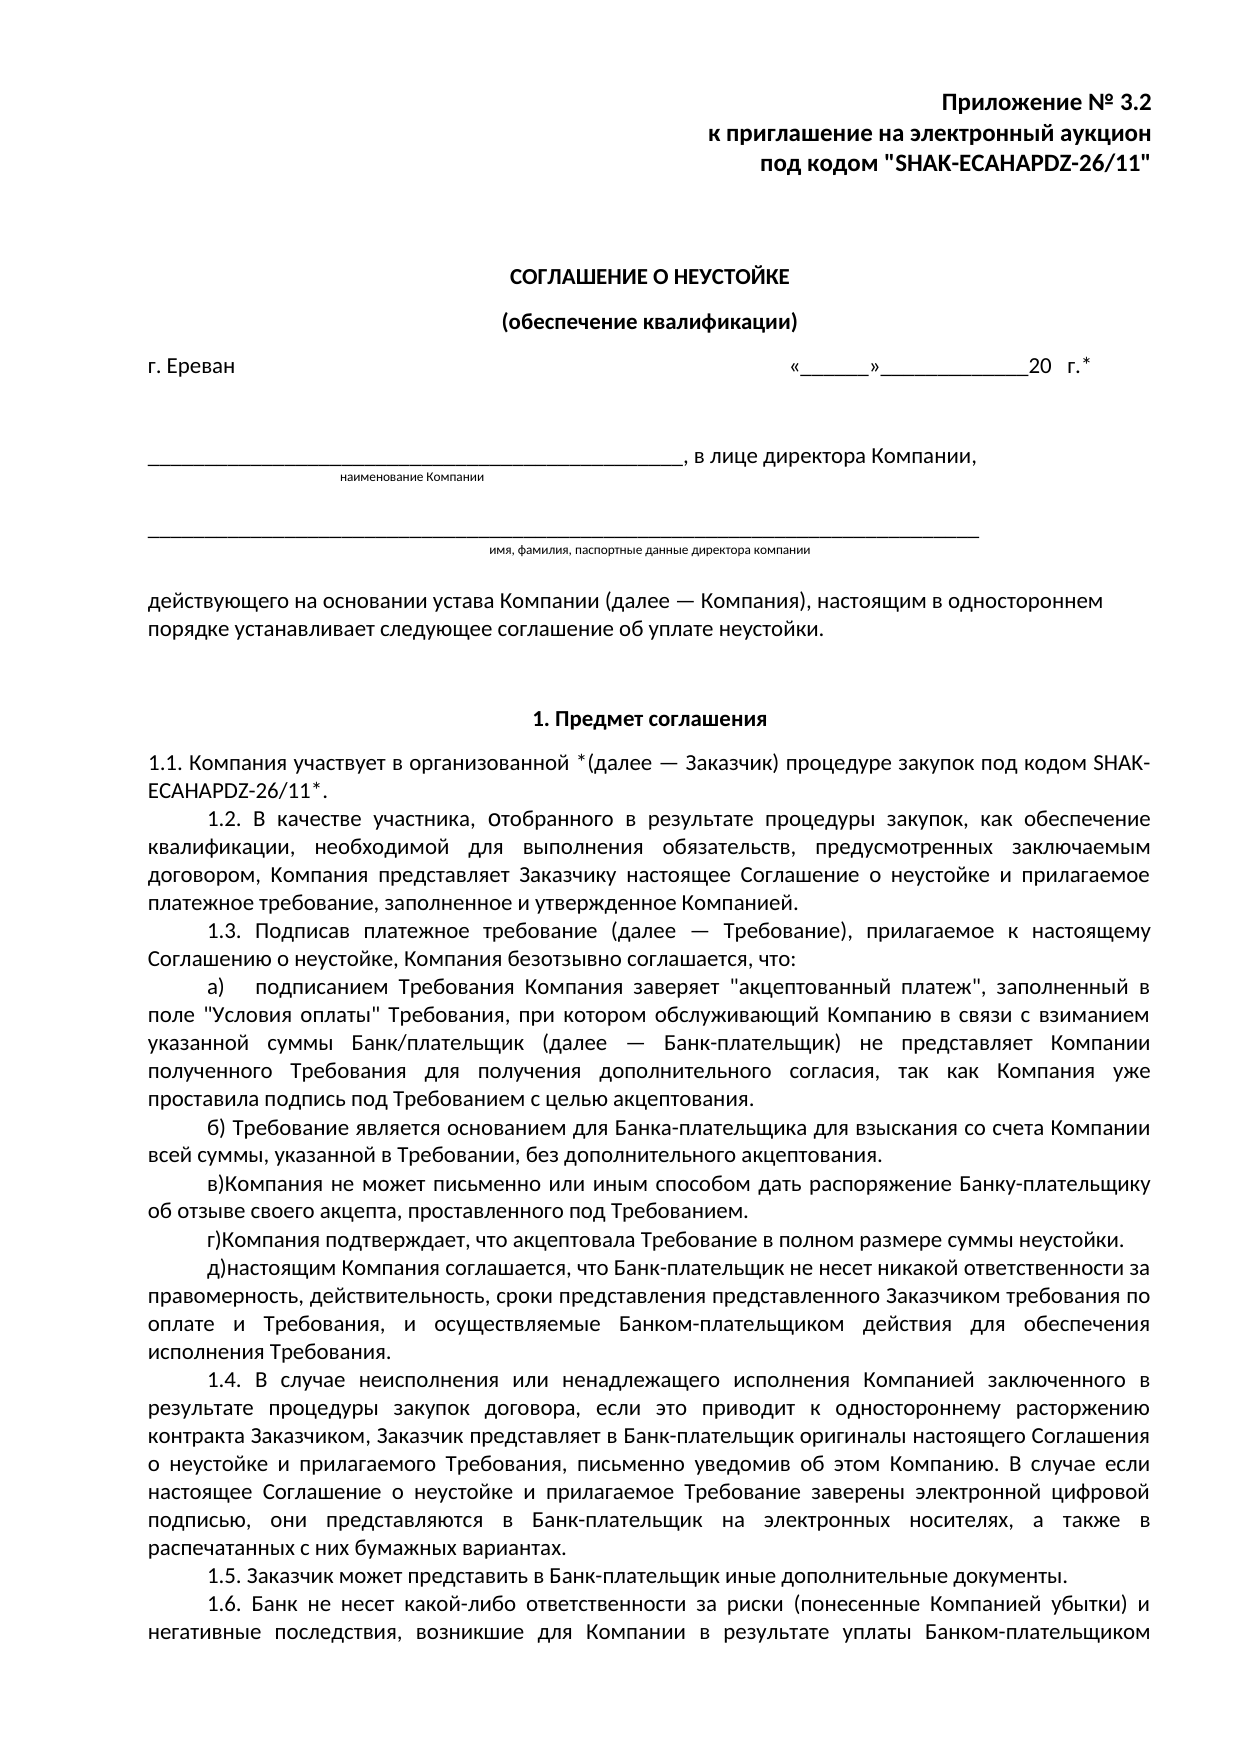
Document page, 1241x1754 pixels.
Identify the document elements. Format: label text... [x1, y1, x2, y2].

table_header г. Ереван [136, 351, 635, 396]
text а) подписанием Требования Компания заверяет "акцептованный платеж", заполненный в поле "Условия оплаты" Требования, при котором обслуживающий Компанию в связи с взиманием указанной суммы Банк/плательщик (далее — Банк-плательщик) не представляет Компании полученного Требования для получения дополнительного согласия, так как Компания уже проставила подпись под Требованием с целью акцептования. [148, 972, 1152, 1113]
text наименование Компании [340, 469, 1152, 497]
text СОГЛАШЕНИЕ О НЕУСТОЙКЕ [148, 262, 1152, 290]
text порядке устанавливает следующее соглашение об уплате неустойки. [148, 614, 1152, 642]
text имя, фамилия, паспортные данные директора компании [148, 542, 1152, 569]
text б) Требование является основанием для Банка-плательщика для взыскания со счета Компании всей суммы, указанной в Требовании, без дополнительного акцептования. [148, 1113, 1152, 1169]
text 1.5. Заказчик может представить в Банк-плательщик иные дополнительные документы. [148, 1561, 1152, 1589]
table_header «______»_____________20 г.* [635, 351, 1104, 396]
text действующего на основании устава Компании (далее — Компания), настоящим в одностороннем [148, 586, 1152, 614]
text 1. Предмет соглашения [148, 704, 1152, 732]
text 1.1. Компания участвует в организованной *(далее — Заказчик) процедуре закупок под кодом SHAK-ECAHAPDZ-26/11*. [148, 748, 1152, 804]
text 1.2. В качестве участника, օтобранного в результате процедуры закупок, как обеспечение квалификации, необходимой для выполнения обязательств, предусмотренных заключаемым договором, Kомпания представляет Заказчику настоящее Соглашение о неустойке и прилагаемое платежное требование, заполненное и утвержденное Компанией. [148, 804, 1152, 916]
text 1.4. В случае неисполнения или ненадлежащего исполнения Компанией заключенного в результате процедуры закупок договора, если это приводит к одностороннему расторжению контракта Заказчиком, Заказчик представляет в Банк-плательщик оригиналы настоящего Соглашения о неустойке и прилагаемого Требования, письменно уведомив об этом Компанию. В случае если настоящее Соглашение о неустойке и прилагаемое Требование заверены электронной цифровой подписью, они представляются в Банк-плательщик на электронных носителях, а также в распечатанных с них бумажных вариантах. [148, 1365, 1152, 1561]
text 1.3. Подписав платежное требование (далее — Требование), прилагаемое к настоящему Соглашению о неустойке, Компания безотзывно соглашается, что: [148, 916, 1152, 972]
text к приглашение на электронный аукцион [177, 117, 1152, 147]
text _______________________________________________, в лице директора Компании, [148, 441, 1152, 469]
text под кодом "SHAK-ECAHAPDZ-26/11" [177, 147, 1152, 178]
text _________________________________________________________________________ [148, 513, 1152, 542]
text (обеспечение квалификации) [148, 307, 1152, 335]
text г)Компания подтверждает, что акцептовала Требование в полном размере суммы неустойки. [148, 1225, 1152, 1253]
text Приложение № 3.2 [148, 86, 1152, 117]
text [148, 1589, 1152, 1645]
text д)настоящим Компания соглашается, что Банк-плательщик не несет никакой ответственности за правомерность, действительность, сроки представления представленного Заказчиком требования по оплате и Требования, и осуществляемые Банком-плательщиком действия для обеспечения исполнения Требования. [148, 1253, 1152, 1365]
text в)Компания не может письменно или иным способом дать распоряжение Банку-плательщику об отзыве своего акцепта, проставленного под Требованием. [148, 1169, 1152, 1225]
